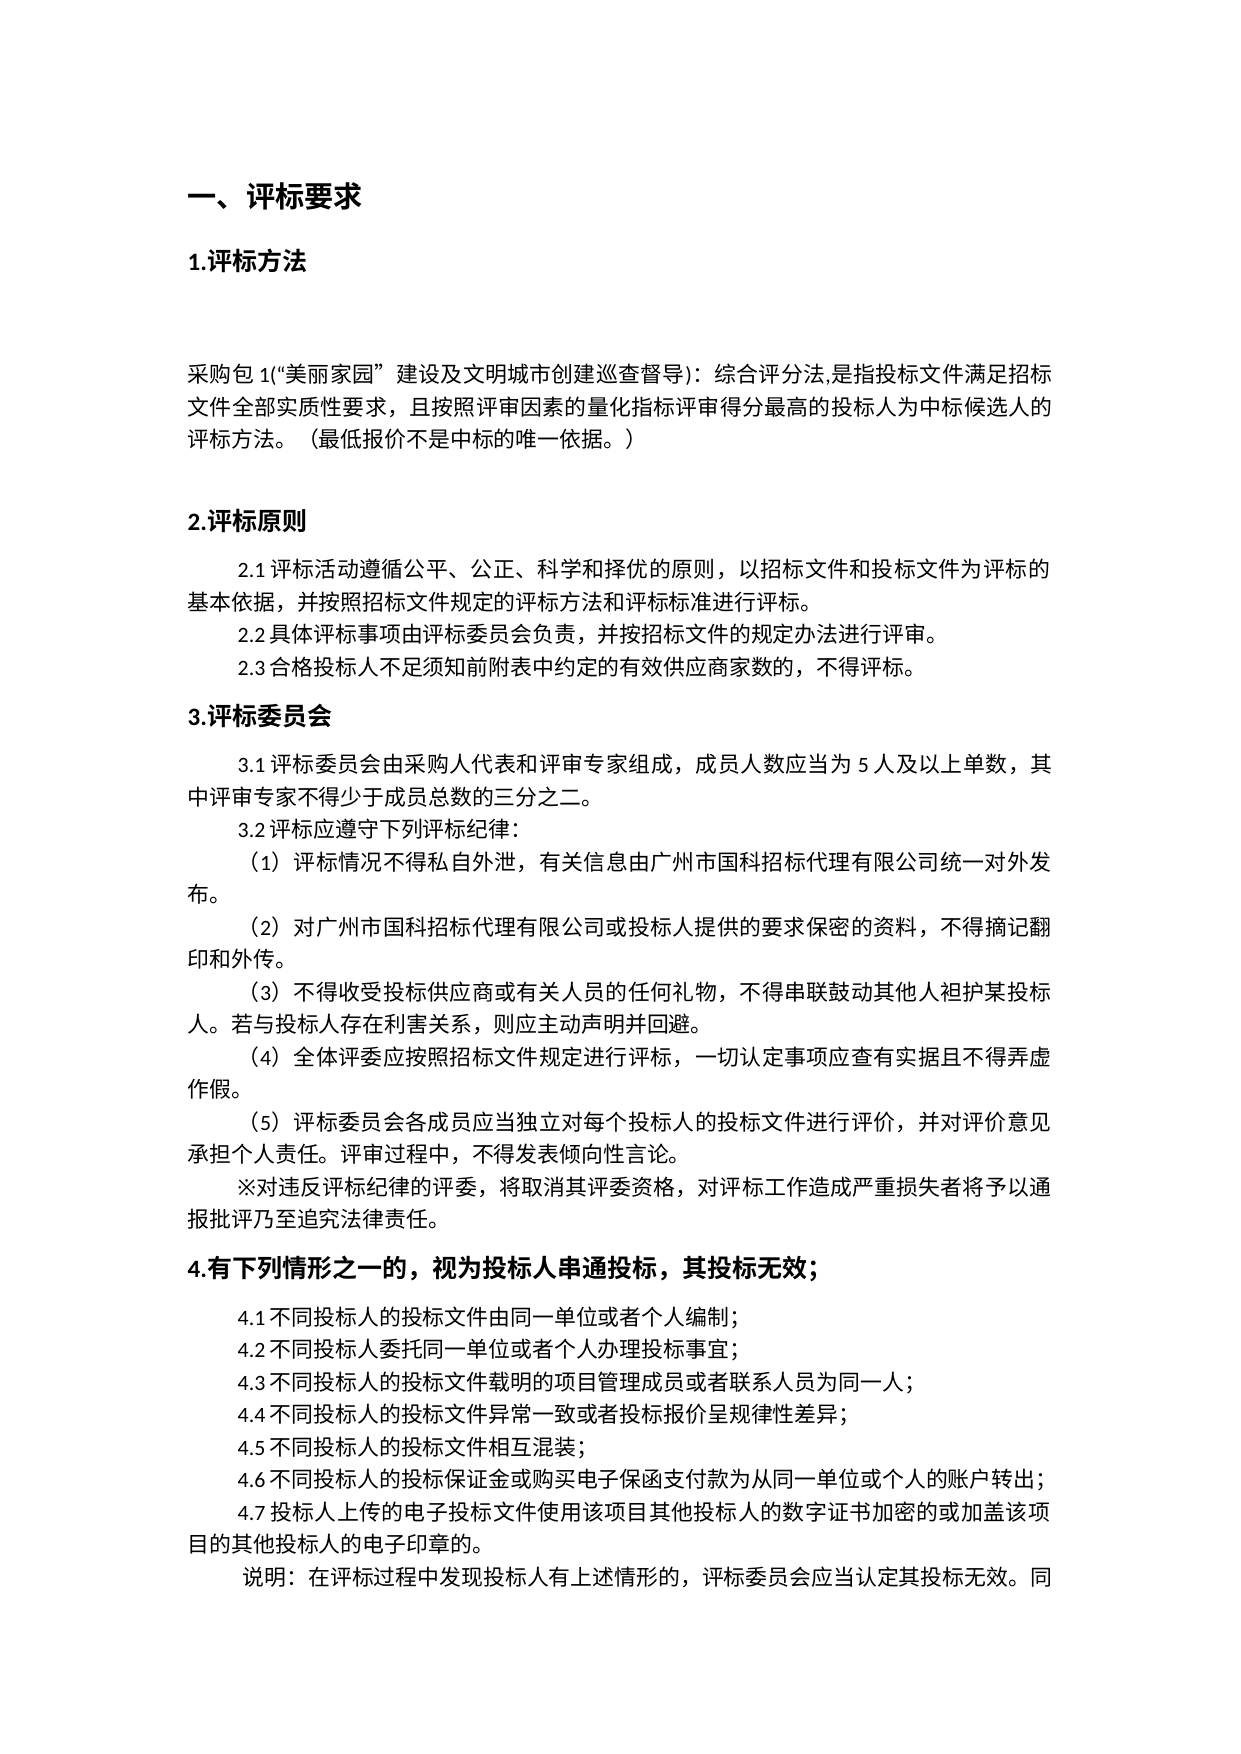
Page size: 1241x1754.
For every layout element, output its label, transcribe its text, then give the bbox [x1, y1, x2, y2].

text 4.7投标人上传的电子投标文件使用该项目其他投标人的数字证书加密的或加盖该项目的其他投标人的电子印章的。 [187, 1494, 1053, 1559]
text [187, 1559, 1053, 1592]
text 4.有下列情形之一的，视为投标人串通投标，其投标无效； [187, 1234, 1053, 1299]
text 3.评标委员会 [187, 682, 1053, 747]
text 采购包1(“美丽家园”建设及文明城市创建巡查督导)：综合评分法,是指投标文件满足招标文件全部实质性要求，且按照评审因素的量化指标评审得分最高的投标人为中标候选人的评标方法。（最低报价不是中标的唯一依据。） [187, 357, 1053, 454]
text 2.2具体评标事项由评标委员会负责，并按招标文件的规定办法进行评审。 [187, 617, 1053, 649]
text 一、评标要求 [187, 162, 1053, 227]
text 2.1评标活动遵循公平、公正、科学和择优的原则，以招标文件和投标文件为评标的基本依据，并按照招标文件规定的评标方法和评标标准进行评标。 [187, 552, 1053, 617]
text （1）评标情况不得私自外泄，有关信息由广州市国科招标代理有限公司统一对外发布。 [187, 844, 1053, 909]
text 2.3合格投标人不足须知前附表中约定的有效供应商家数的，不得评标。 [187, 649, 1053, 682]
text （3）不得收受投标供应商或有关人员的任何礼物，不得串联鼓动其他人袒护某投标人。若与投标人存在利害关系，则应主动声明并回避。 [187, 974, 1053, 1039]
text 4.6不同投标人的投标保证金或购买电子保函支付款为从同一单位或个人的账户转出； [187, 1462, 1053, 1494]
text （5）评标委员会各成员应当独立对每个投标人的投标文件进行评价，并对评价意见承担个人责任。评审过程中，不得发表倾向性言论。 [187, 1104, 1053, 1169]
text 1.评标方法 [187, 227, 1053, 292]
text 4.2不同投标人委托同一单位或者个人办理投标事宜； [187, 1332, 1053, 1364]
text 4.3不同投标人的投标文件载明的项目管理成员或者联系人员为同一人； [187, 1364, 1053, 1397]
text 4.1不同投标人的投标文件由同一单位或者个人编制； [187, 1299, 1053, 1332]
text 3.1评标委员会由采购人代表和评审专家组成，成员人数应当为5人及以上单数，其中评审专家不得少于成员总数的三分之二。 [187, 747, 1053, 812]
text （2）对广州市国科招标代理有限公司或投标人提供的要求保密的资料，不得摘记翻印和外传。 [187, 909, 1053, 974]
text 4.4不同投标人的投标文件异常一致或者投标报价呈规律性差异； [187, 1397, 1053, 1429]
text ※对违反评标纪律的评委，将取消其评委资格，对评标工作造成严重损失者将予以通报批评乃至追究法律责任。 [187, 1169, 1053, 1234]
text 3.2评标应遵守下列评标纪律： [187, 812, 1053, 844]
text 4.5不同投标人的投标文件相互混装； [187, 1429, 1053, 1462]
text （4）全体评委应按照招标文件规定进行评标，一切认定事项应查有实据且不得弄虚作假。 [187, 1039, 1053, 1104]
text 2.评标原则 [187, 487, 1053, 552]
